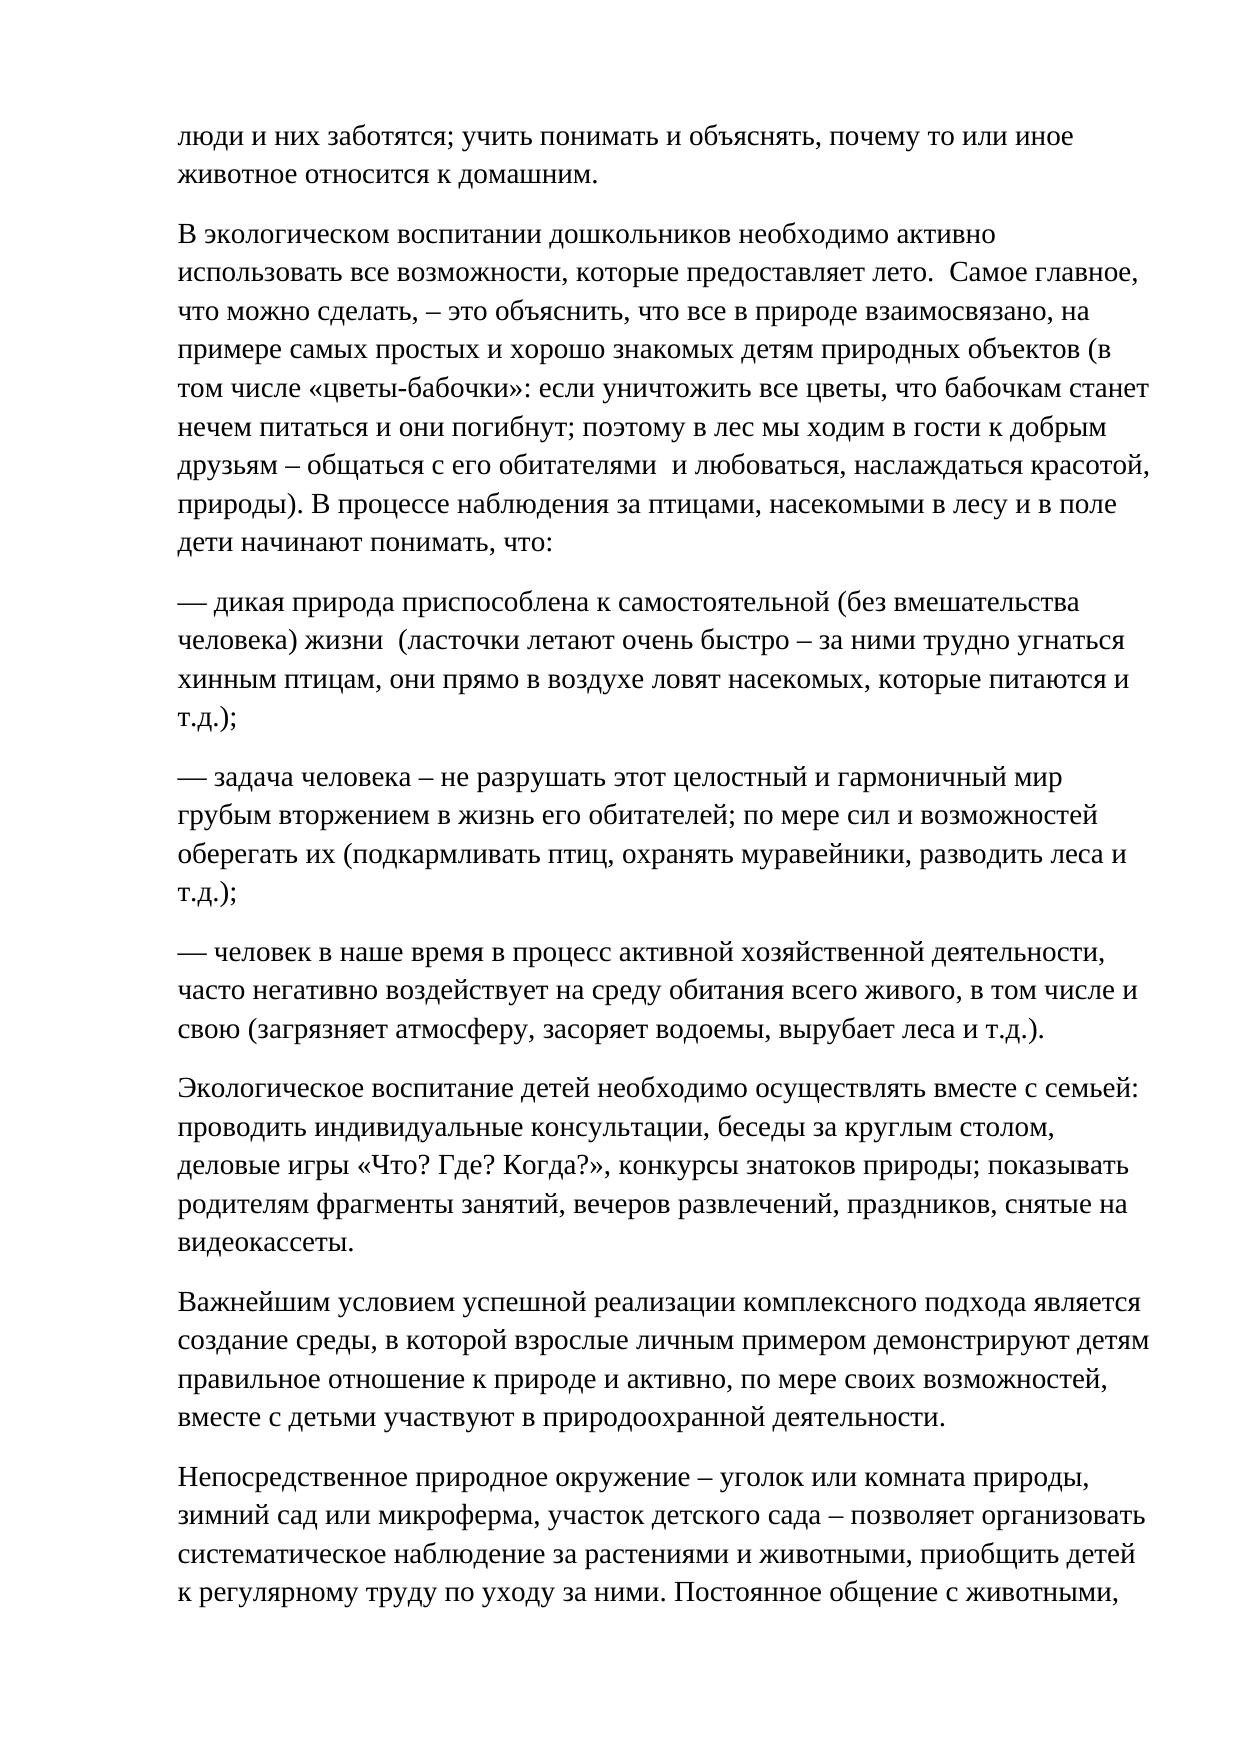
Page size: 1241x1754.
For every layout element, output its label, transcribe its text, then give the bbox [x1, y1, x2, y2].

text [177, 1459, 1152, 1608]
text — дикая природа приспособлена к самостоятельной (без вмешательства человека) жизни (ласточки летают очень быстро – за ними трудно угнаться хинным птицам, они прямо в воздухе ловят насекомых, которые питаются и т.д.); [177, 584, 1152, 733]
text — задача человека – не разрушать этот целостный и гармоничный мир грубым вторжением в жизнь его обитателей; по мере сил и возможностей оберегать их (подкармливать птиц, охранять муравейники, разводить леса и т.д.); [177, 759, 1152, 908]
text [177, 118, 1152, 190]
text Экологическое воспитание детей необходимо осуществлять вместе с семьей: проводить индивидуальные консультации, беседы за круглым столом, деловые игры «Что? Где? Когда?», конкурсы знатоков природы; показывать родителям фрагменты занятий, вечеров развлечений, праздников, снятые на видеокассеты. [177, 1070, 1152, 1258]
text — человек в наше время в процесс активной хозяйственной деятельности, часто негативно воздействует на среду обитания всего живого, в том числе и свою (загрязняет атмосферу, засоряет водоемы, вырубает леса и т.д.). [177, 934, 1152, 1044]
text В экологическом воспитании дошкольников необходимо активно использовать все возможности, которые предоставляет лето. Самое главное, что можно сделать, – это объяснить, что все в природе взаимосвязано, на примере самых простых и хорошо знакомых детям природных объектов (в том числе «цветы-бабочки»: если уничтожить все цветы, что бабочкам станет нечем питаться и они погибнут; поэтому в лес мы ходим в гости к добрым друзьям – общаться с его обитателями и любоваться, наслаждаться красотой, природы). В процессе наблюдения за птицами, насекомыми в лесу и в поле дети начинают понимать, что: [177, 216, 1152, 558]
text Важнейшим условием успешной реализации комплексного подхода является создание среды, в которой взрослые личным примером демонстрируют детям правильное отношение к природе и активно, по мере своих возможностей, вместе с детьми участвуют в природоохранной деятельности. [177, 1284, 1152, 1433]
